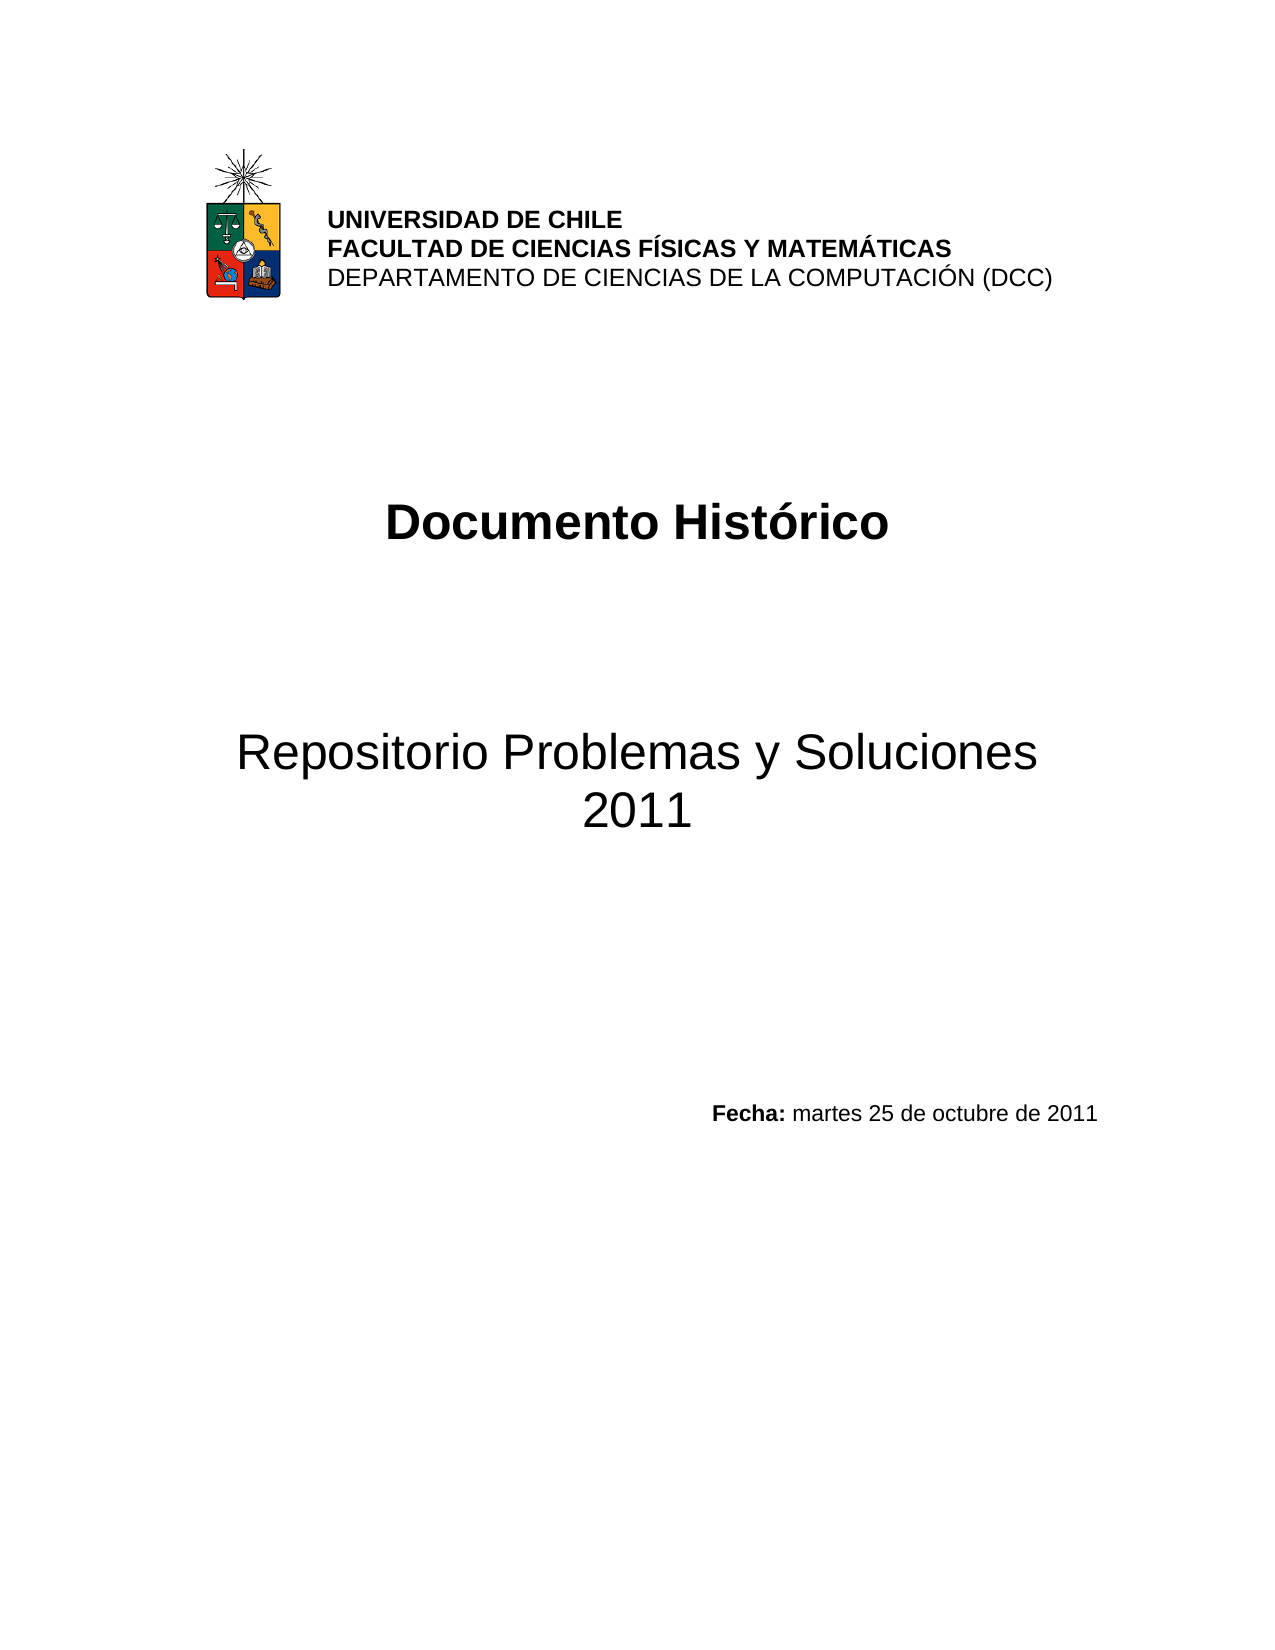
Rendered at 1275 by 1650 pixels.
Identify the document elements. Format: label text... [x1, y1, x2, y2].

table_header UNIVERSIDAD DE CHILE FACULTAD DE CIENCIAS FÍSICAS Y MATEMÁTICAS DEPARTAMENTO DE CIENCIAS DE LA COMPUTACIÓN (DCC) [326, 148, 1154, 320]
text Fecha: martes 25 de octubre de 2011 [684, 1099, 1098, 1126]
text Documento Histórico [177, 493, 1098, 550]
table_header [165, 148, 326, 320]
text Repositorio Problemas y Soluciones 2011 [177, 723, 1098, 838]
picture [166, 147, 321, 302]
